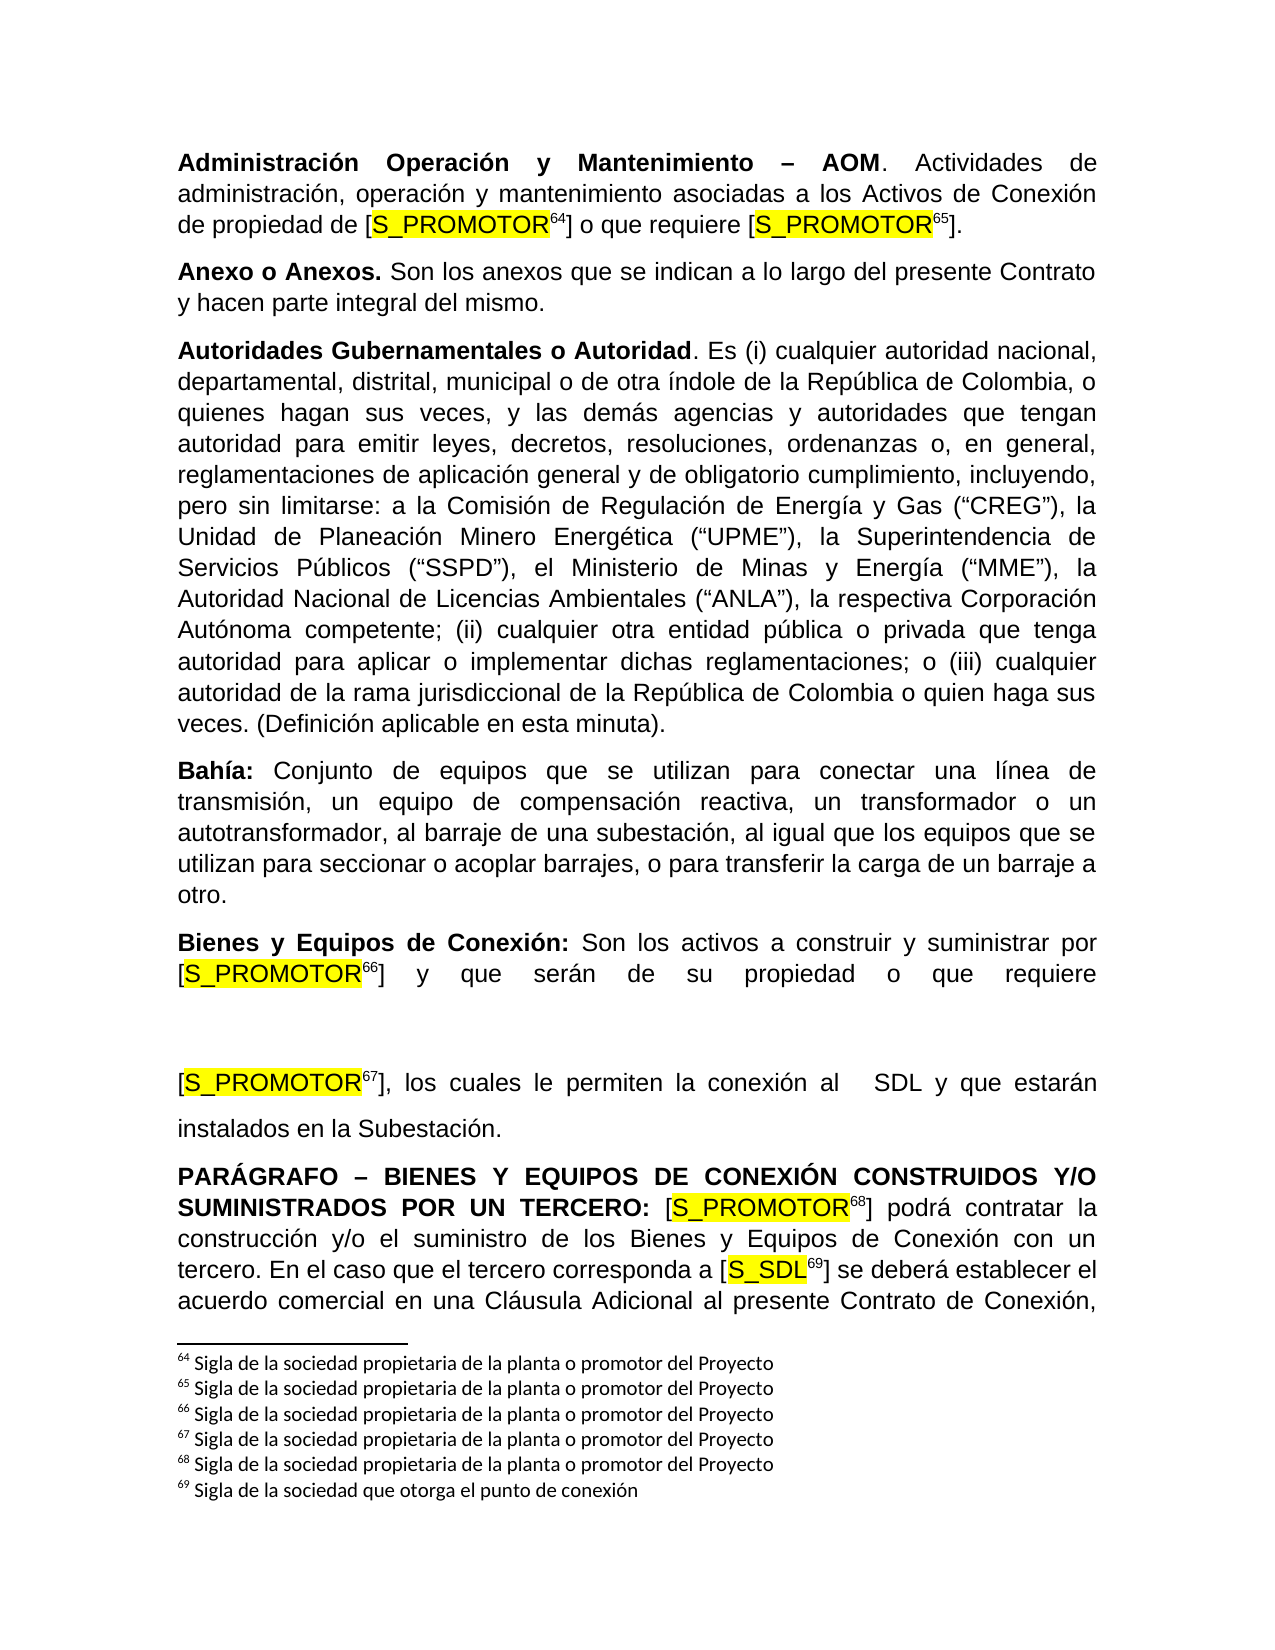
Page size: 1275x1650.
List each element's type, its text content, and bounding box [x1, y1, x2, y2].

text Administración Operación y Mantenimiento – AOM. Actividades de administración, operación y mantenimiento asociadas a los Activos de Conexión de propiedad de [S_PROMOTOR] o que requiere [S_PROMOTOR]. [177, 148, 1098, 238]
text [177, 1162, 1098, 1315]
text Anexo o Anexos. Son los anexos que se indican a lo largo del presente Contrato y hacen parte integral del mismo. [177, 257, 1098, 317]
text Bienes y Equipos de Conexión: Son los activos a construir y suministrar por [S_PROMOTOR] y que serán de su propiedad o que requiere [S_PROMOTOR], los cuales le permiten la conexión al SDL y que estarán instalados en la Subestación. [177, 928, 1098, 1143]
text Bahía: Conjunto de equipos que se utilizan para conectar una línea de transmisión, un equipo de compensación reactiva, un transformador o un autotransformador, al barraje de una subestación, al igual que los equipos que se utilizan para seccionar o acoplar barrajes, o para transferir la carga de un barraje a otro. [177, 756, 1098, 909]
text Autoridades Gubernamentales o Autoridad. Es (i) cualquier autoridad nacional, departamental, distrital, municipal o de otra índole de la República de Colombia, o quienes hagan sus veces, y las demás agencias y autoridades que tengan autoridad para emitir leyes, decretos, resoluciones, ordenanzas o, en general, reglamentaciones de aplicación general y de obligatorio cumplimiento, incluyendo, pero sin limitarse: a la Comisión de Regulación de Energía y Gas (“CREG”), la Unidad de Planeación Minero Energética (“UPME”), la Superintendencia de Servicios Públicos (“SSPD”), el Ministerio de Minas y Energía (“MME”), la Autoridad Nacional de Licencias Ambientales (“ANLA”), la respectiva Corporación Autónoma competente; (ii) cualquier otra entidad pública o privada que tenga autoridad para aplicar o implementar dichas reglamentaciones; o (iii) cualquier autoridad de la rama jurisdiccional de la República de Colombia o quien haga sus veces. (Definición aplicable en esta minuta). [177, 336, 1098, 737]
